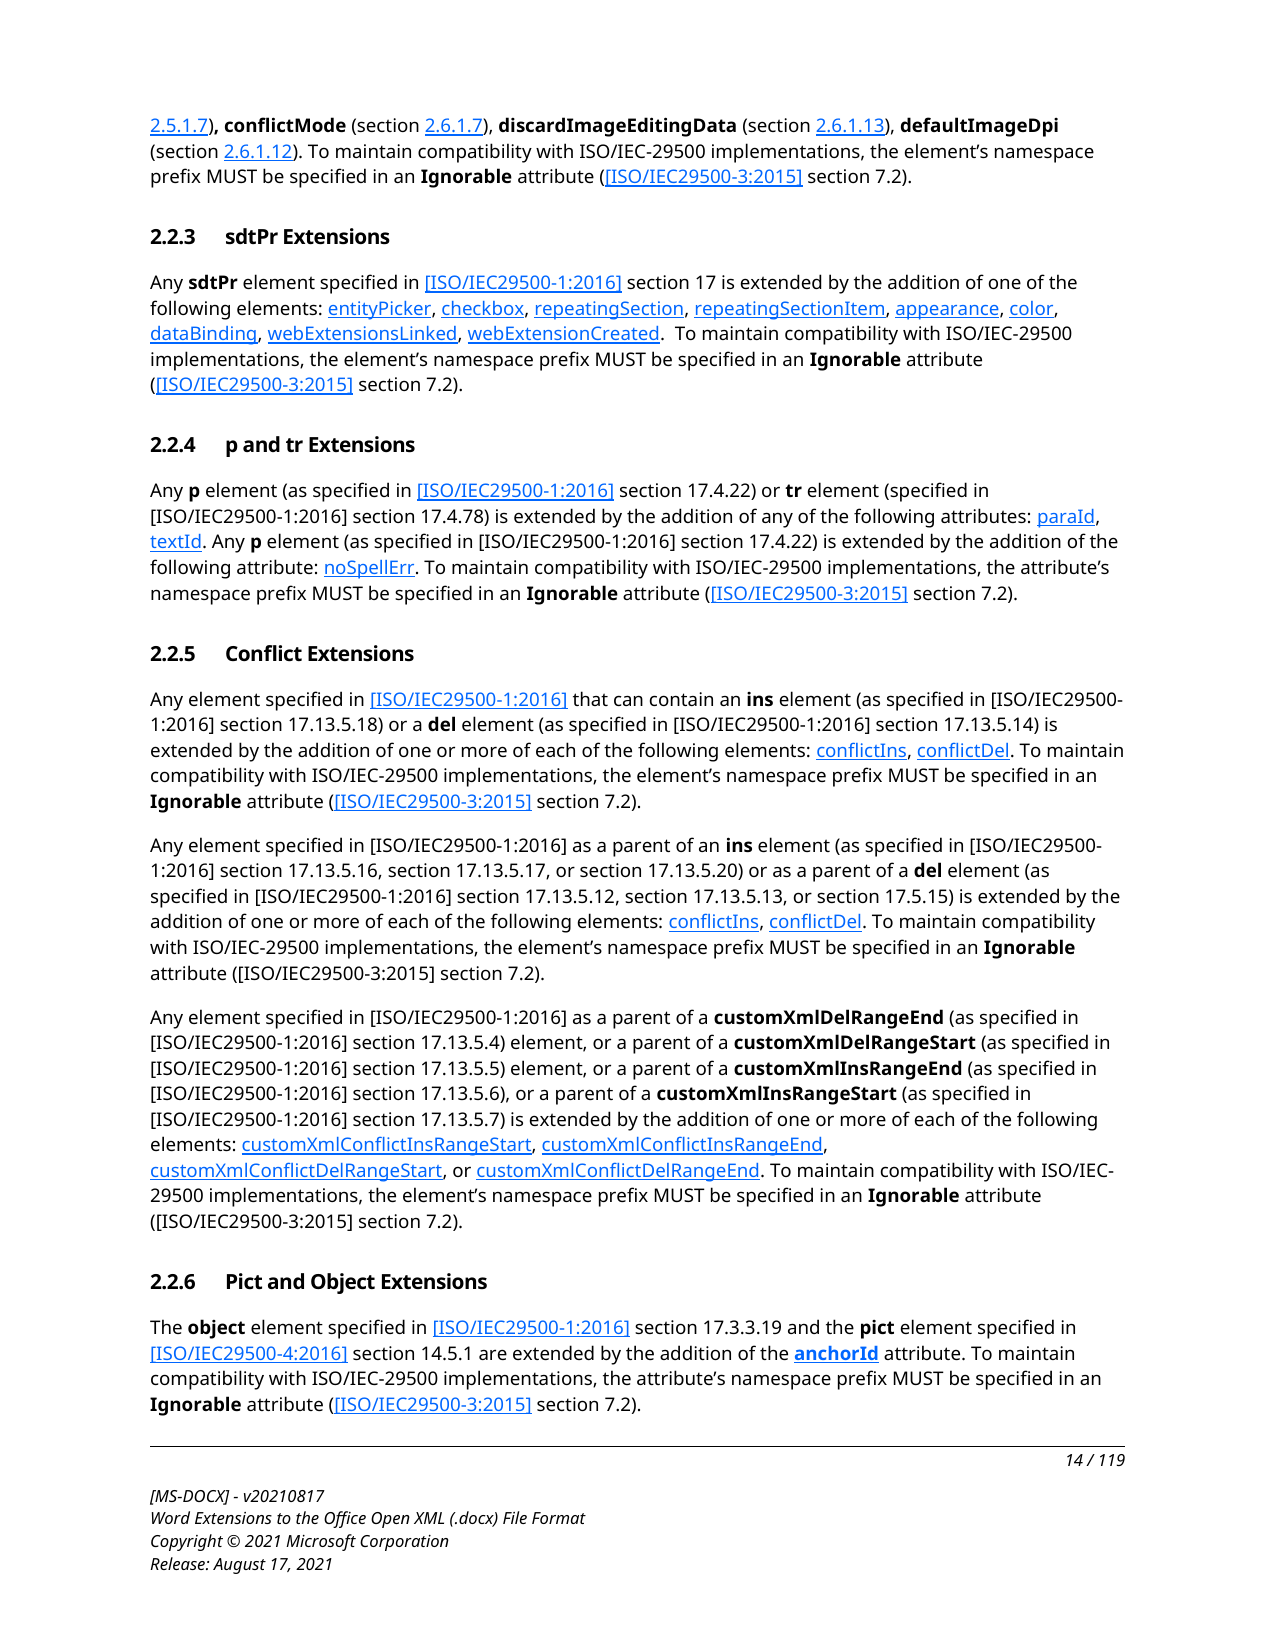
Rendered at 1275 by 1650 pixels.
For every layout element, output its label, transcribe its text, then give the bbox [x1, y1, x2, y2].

subtitle Pict and Object Extensions [150, 1267, 1125, 1296]
text The object element specified in [ISO/IEC29500-1:2016] section 17.3.3.19 and the pict element specified in [ISO/IEC29500-4:2016] section 14.5.1 are extended by the addition of the anchorId attribute. To maintain compatibility with ISO/IEC-29500 implementations, the attribute’s namespace prefix MUST be specified in an Ignorable attribute ([ISO/IEC29500-3:2015] section 7.2). [150, 1314, 1125, 1416]
text Any p element (as specified in [ISO/IEC29500-1:2016] section 17.4.22) or tr element (specified in [ISO/IEC29500-1:2016] section 17.4.78) is extended by the addition of any of the following attributes: paraId, textId. Any p element (as specified in [ISO/IEC29500-1:2016] section 17.4.22) is extended by the addition of the following attribute: noSpellErr. To maintain compatibility with ISO/IEC-29500 implementations, the attribute’s namespace prefix MUST be specified in an Ignorable attribute ([ISO/IEC29500-3:2015] section 7.2). [150, 478, 1125, 605]
subtitle sdtPr Extensions [150, 222, 1125, 251]
text Any sdtPr element specified in [ISO/IEC29500-1:2016] section 17 is extended by the addition of one of the following elements: entityPicker, checkbox, repeatingSection, repeatingSectionItem, appearance, color, dataBinding, webExtensionsLinked, webExtensionCreated. To maintain compatibility with ISO/IEC-29500 implementations, the element’s namespace prefix MUST be specified in an Ignorable attribute ([ISO/IEC29500-3:2015] section 7.2). [150, 269, 1125, 397]
text Any element specified in [ISO/IEC29500-1:2016] as a parent of a customXmlDelRangeEnd (as specified in [ISO/IEC29500-1:2016] section 17.13.5.4) element, or a parent of a customXmlDelRangeStart (as specified in [ISO/IEC29500-1:2016] section 17.13.5.5) element, or a parent of a customXmlInsRangeEnd (as specified in [ISO/IEC29500-1:2016] section 17.13.5.6), or a parent of a customXmlInsRangeStart (as specified in [ISO/IEC29500-1:2016] section 17.13.5.7) is extended by the addition of one or more of each of the following elements: customXmlConflictInsRangeStart, customXmlConflictInsRangeEnd, customXmlConflictDelRangeStart, or customXmlConflictDelRangeEnd. To maintain compatibility with ISO/IEC-29500 implementations, the element’s namespace prefix MUST be specified in an Ignorable attribute ([ISO/IEC29500-3:2015] section 7.2). [150, 1004, 1125, 1234]
subtitle p and tr Extensions [150, 431, 1125, 459]
subtitle Conflict Extensions [150, 639, 1125, 667]
text Any element specified in [ISO/IEC29500-1:2016] that can contain an ins element (as specified in [ISO/IEC29500-1:2016] section 17.13.5.18) or a del element (as specified in [ISO/IEC29500-1:2016] section 17.13.5.14) is extended by the addition of one or more of each of the following elements: conflictIns, conflictDel. To maintain compatibility with ISO/IEC-29500 implementations, the element’s namespace prefix MUST be specified in an Ignorable attribute ([ISO/IEC29500-3:2015] section 7.2). [150, 686, 1125, 813]
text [150, 112, 1125, 189]
text Any element specified in [ISO/IEC29500-1:2016] as a parent of an ins element (as specified in [ISO/IEC29500-1:2016] section 17.13.5.16, section 17.13.5.17, or section 17.13.5.20) or as a parent of a del element (as specified in [ISO/IEC29500-1:2016] section 17.13.5.12, section 17.13.5.13, or section 17.5.15) is extended by the addition of one or more of each of the following elements: conflictIns, conflictDel. To maintain compatibility with ISO/IEC-29500 implementations, the element’s namespace prefix MUST be specified in an Ignorable attribute ([ISO/IEC29500-3:2015] section 7.2). [150, 832, 1125, 985]
